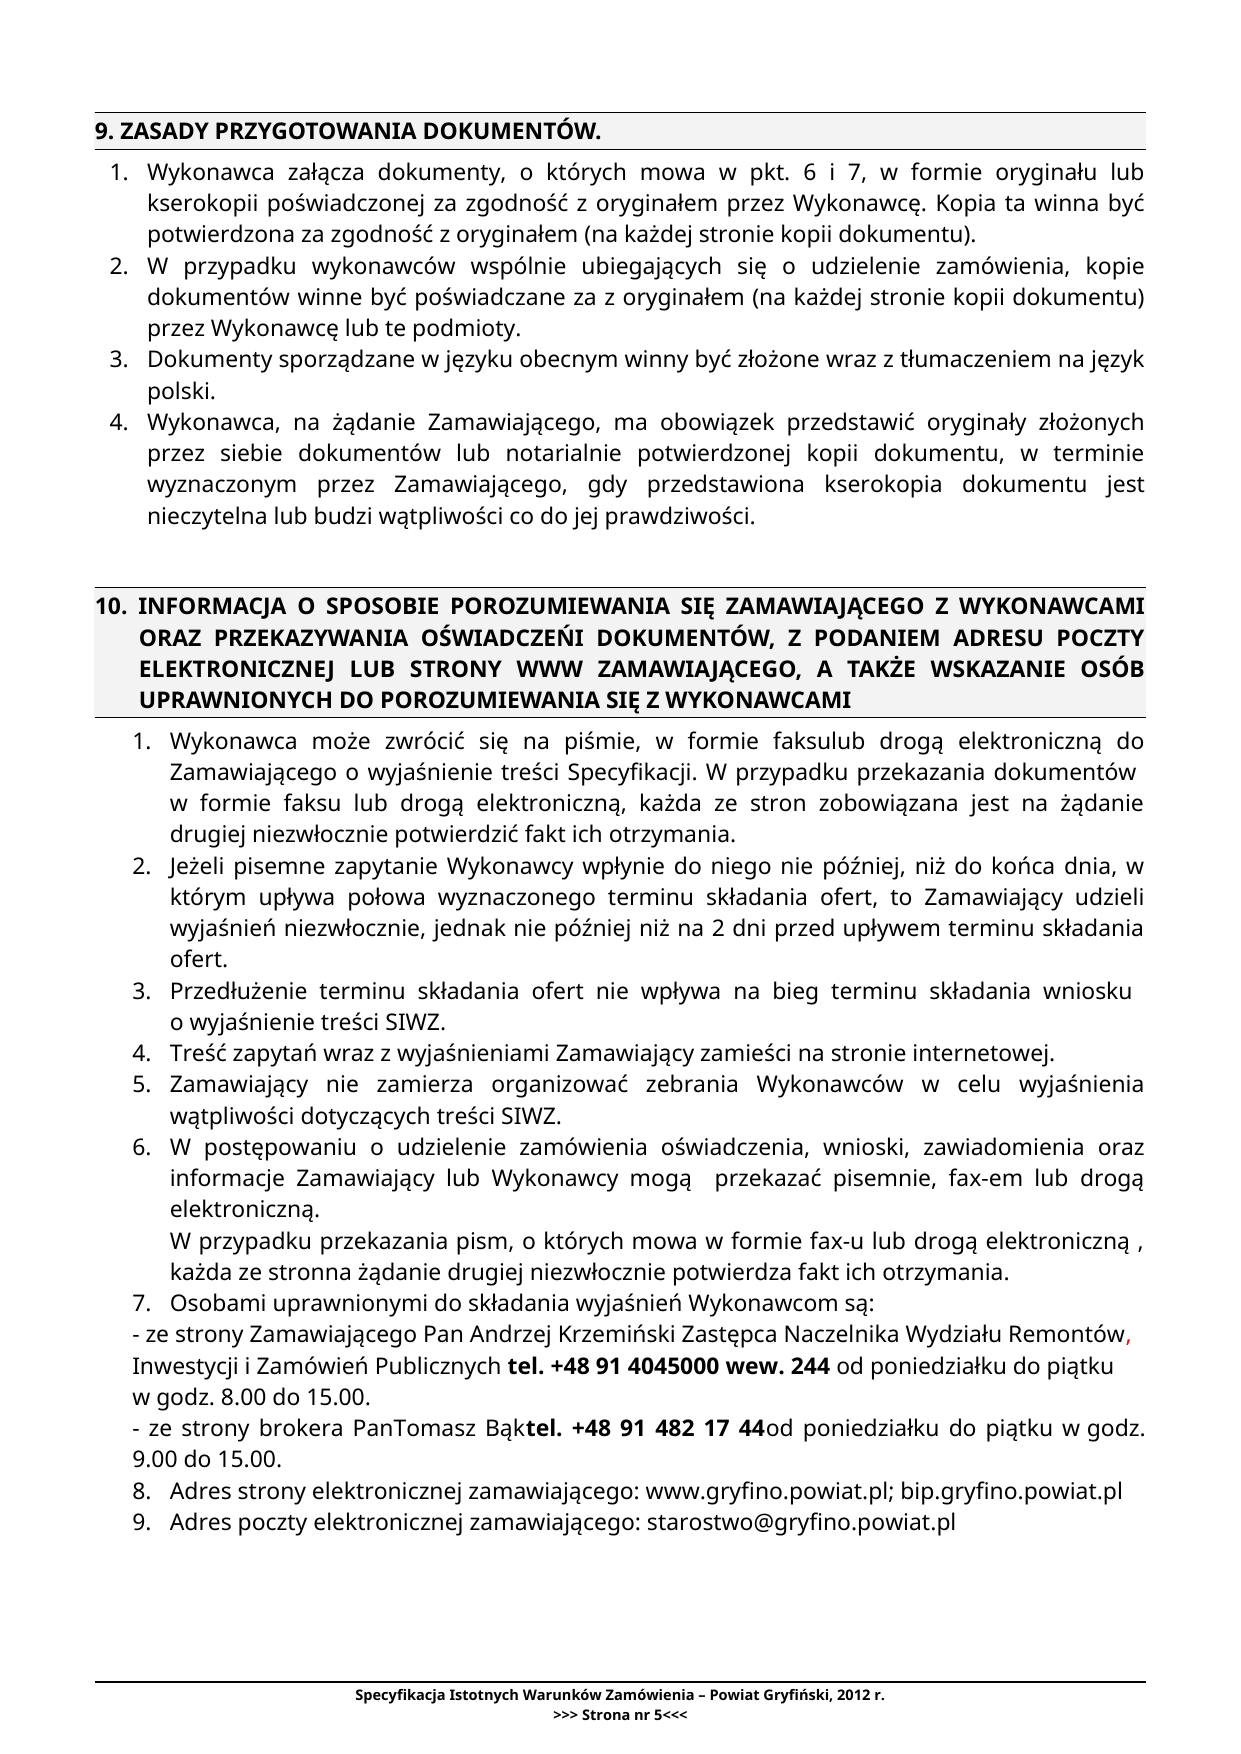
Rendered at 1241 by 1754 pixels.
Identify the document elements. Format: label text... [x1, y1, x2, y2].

list Wykonawca załącza dokumenty, o których mowa w pkt. 6 i 7, w formie oryginału lub kserokopii poświadczonej za zgodność z oryginałem przez Wykonawcę. Kopia ta winna być potwierdzona za zgodność z oryginałem (na każdej stronie kopii dokumentu). [109, 156, 1146, 250]
list W przypadku wykonawców wspólnie ubiegających się o udzielenie zamówienia, kopie dokumentów winne być poświadczane za z oryginałem (na każdej stronie kopii dokumentu) przez Wykonawcę lub te podmioty. [109, 250, 1146, 343]
text - ze strony Zamawiającego Pan Andrzej Krzemiński Zastępca Naczelnika Wydziału Remontów, Inwestycji i Zamówień Publicznych tel. +48 91 4045000 wew. 244 od poniedziałku do piątku w godz. 8.00 do 15.00. [132, 1318, 1146, 1412]
list Jeżeli pisemne zapytanie Wykonawcy wpłynie do niego nie później, niż do końca dnia, w którym upływa połowa wyznaczonego terminu składania ofert, to Zamawiający udzieli wyjaśnień niezwłocznie, jednak nie później niż na 2 dni przed upływem terminu składania ofert. [132, 850, 1146, 975]
list W postępowaniu o udzielenie zamówienia oświadczenia, wnioski, zawiadomienia oraz informacje Zamawiający lub Wykonawcy mogą przekazać pisemnie, fax-em lub drogą elektroniczną. W przypadku przekazania pism, o których mowa w formie fax-u lub drogą elektroniczną , każda ze stronna żądanie drugiej niezwłocznie potwierdza fakt ich otrzymania. [132, 1131, 1146, 1287]
list Wykonawca, na żądanie Zamawiającego, ma obowiązek przedstawić oryginały złożonych przez siebie dokumentów lub notarialnie potwierdzonej kopii dokumentu, w terminie wyznaczonym przez Zamawiającego, gdy przedstawiona kserokopia dokumentu jest nieczytelna lub budzi wątpliwości co do jej prawdziwości. [109, 406, 1146, 531]
list Przedłużenie terminu składania ofert nie wpływa na bieg terminu składania wniosku o wyjaśnienie treści SIWZ. [132, 975, 1146, 1037]
list Wykonawca może zwrócić się na piśmie, w formie faksulub drogą elektroniczną do Zamawiającego o wyjaśnienie treści Specyfikacji. W przypadku przekazania dokumentów w formie faksu lub drogą elektroniczną, każda ze stron zobowiązana jest na żądanie drugiej niezwłocznie potwierdzić fakt ich otrzymania. [132, 725, 1146, 850]
list Zamawiający nie zamierza organizować zebrania Wykonawców w celu wyjaśnienia wątpliwości dotyczących treści SIWZ. [132, 1068, 1146, 1131]
list Dokumenty sporządzane w języku obecnym winny być złożone wraz z tłumaczeniem na język polski. [109, 343, 1146, 406]
list Treść zapytań wraz z wyjaśnieniami Zamawiający zamieści na stronie internetowej. [132, 1037, 1146, 1068]
list Adres strony elektronicznej zamawiającego: www.gryfino.powiat.pl; bip.gryfino.powiat.pl [132, 1475, 1146, 1506]
subtitle 9. ZASADY PRZYGOTOWANIA DOKUMENTÓW. [94, 113, 1146, 150]
list Adres poczty elektronicznej zamawiającego: starostwo@gryfino.powiat.pl [132, 1506, 1146, 1537]
list Osobami uprawnionymi do składania wyjaśnień Wykonawcom są: [132, 1287, 1146, 1318]
subtitle 10. INFORMACJA O SPOSOBIE POROZUMIEWANIA SIĘ ZAMAWIAJĄCEGO Z WYKONAWCAMI ORAZ PRZEKAZYWANIA OŚWIADCZEŃI DOKUMENTÓW, Z PODANIEM ADRESU POCZTY ELEKTRONICZNEJ LUB STRONY WWW ZAMAWIAJĄCEGO, A TAKŻE WSKAZANIE OSÓB UPRAWNIONYCH DO POROZUMIEWANIA SIĘ Z WYKONAWCAMI [94, 588, 1146, 718]
text - ze strony brokera PanTomasz Bąktel. +48 91 482 17 44od poniedziałku do piątku w godz. 9.00 do 15.00. [132, 1412, 1146, 1475]
